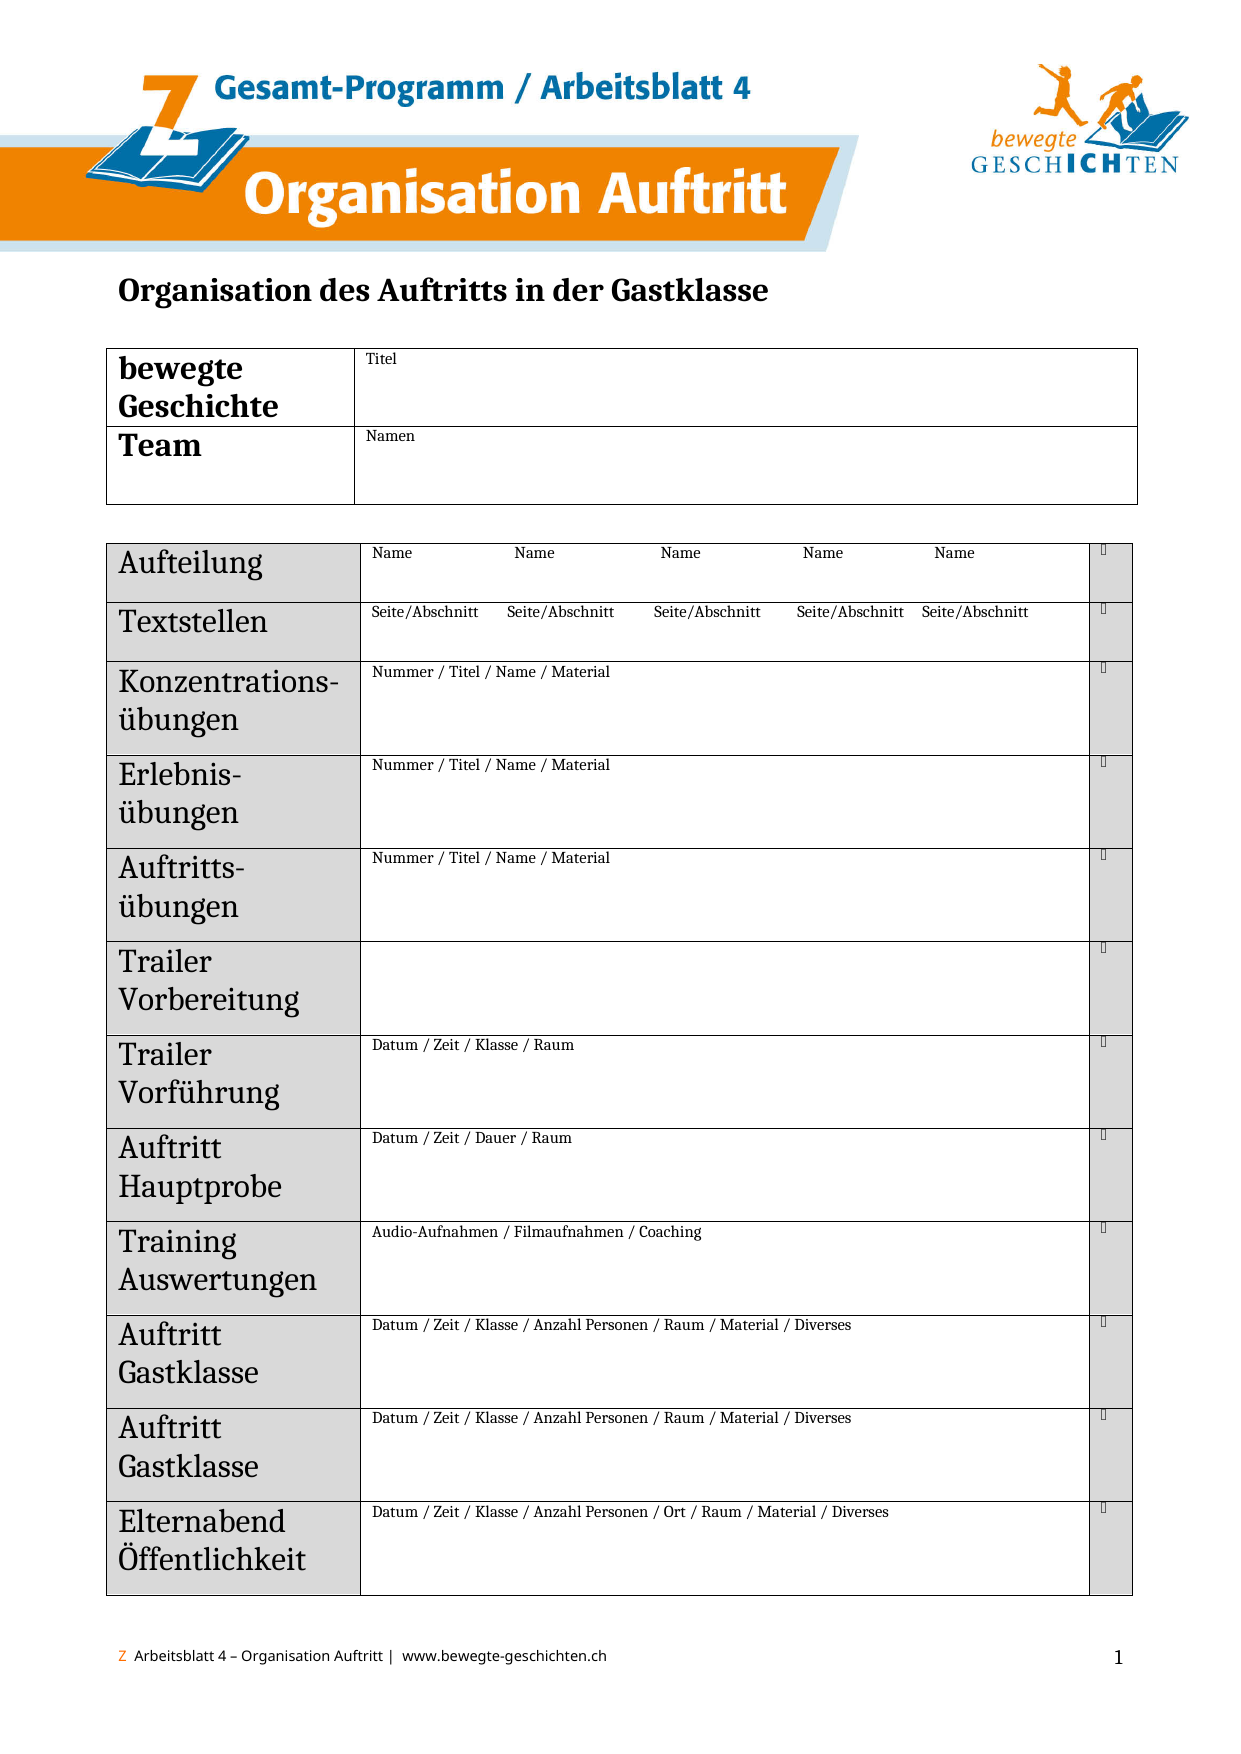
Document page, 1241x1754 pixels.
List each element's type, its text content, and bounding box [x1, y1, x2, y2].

table_cell Konzentrations- übungen [107, 662, 360, 754]
picture [0, 5, 1241, 269]
table_cell Auftritt Hauptprobe [107, 1129, 360, 1221]
table_cell Auftritt Gastklasse [107, 1409, 360, 1501]
table_cell Auftritt Gastklasse [107, 1316, 360, 1408]
table_cell Datum / Zeit / Dauer / Raum [361, 1129, 1089, 1221]
table_header bewegte Geschichte [107, 349, 354, 426]
table_cell [1090, 1222, 1132, 1314]
table_header [1090, 544, 1132, 602]
table_cell Trailer Vorführung [107, 1036, 360, 1128]
table_cell Datum / Zeit / Klasse / Raum [361, 1036, 1089, 1128]
table_cell [1090, 1129, 1132, 1221]
table_cell [1090, 942, 1132, 1034]
table_cell Training Auswertungen [107, 1222, 360, 1314]
table_header Name Name Name Name Name [361, 544, 1089, 602]
table_cell Datum / Zeit / Klasse / Anzahl Personen / Raum / Material / Diverses [361, 1409, 1089, 1501]
table_cell Datum / Zeit / Klasse / Anzahl Personen / Raum / Material / Diverses [361, 1316, 1089, 1408]
table_cell Team [107, 427, 354, 503]
table_cell [1090, 1409, 1132, 1501]
table_cell Nummer / Titel / Name / Material [361, 849, 1089, 941]
table_header Aufteilung [107, 544, 360, 602]
table_header Titel [355, 349, 1137, 426]
table_cell Seite/Abschnitt Seite/Abschnitt Seite/Abschnitt Seite/Abschnitt Seite/Abschnitt [361, 603, 1089, 661]
table_cell Elternabend Öffentlichkeit [107, 1502, 360, 1594]
table_cell Trailer Vorbereitung [107, 942, 360, 1034]
table_cell Nummer / Titel / Name / Material [361, 756, 1089, 848]
table_cell [1090, 603, 1132, 661]
table_cell [1090, 1036, 1132, 1128]
table_cell Audio-Aufnahmen / Filmaufnahmen / Coaching [361, 1222, 1089, 1314]
table_cell Nummer / Titel / Name / Material [361, 662, 1089, 754]
table_cell [1090, 662, 1132, 754]
table_cell Erlebnis- übungen [107, 756, 360, 848]
table_cell Auftritts- übungen [107, 849, 360, 941]
table_cell [361, 942, 1089, 1034]
table_cell Datum / Zeit / Klasse / Anzahl Personen / Ort / Raum / Material / Diverses [361, 1502, 1089, 1594]
table_cell [1090, 849, 1132, 941]
table_cell [1090, 1316, 1132, 1408]
table_cell Textstellen [107, 603, 360, 661]
table_cell [1090, 756, 1132, 848]
table_cell [1090, 1502, 1132, 1594]
text Organisation des Auftritts in der Gastklasse [118, 271, 1122, 310]
table_cell Namen [355, 427, 1137, 503]
